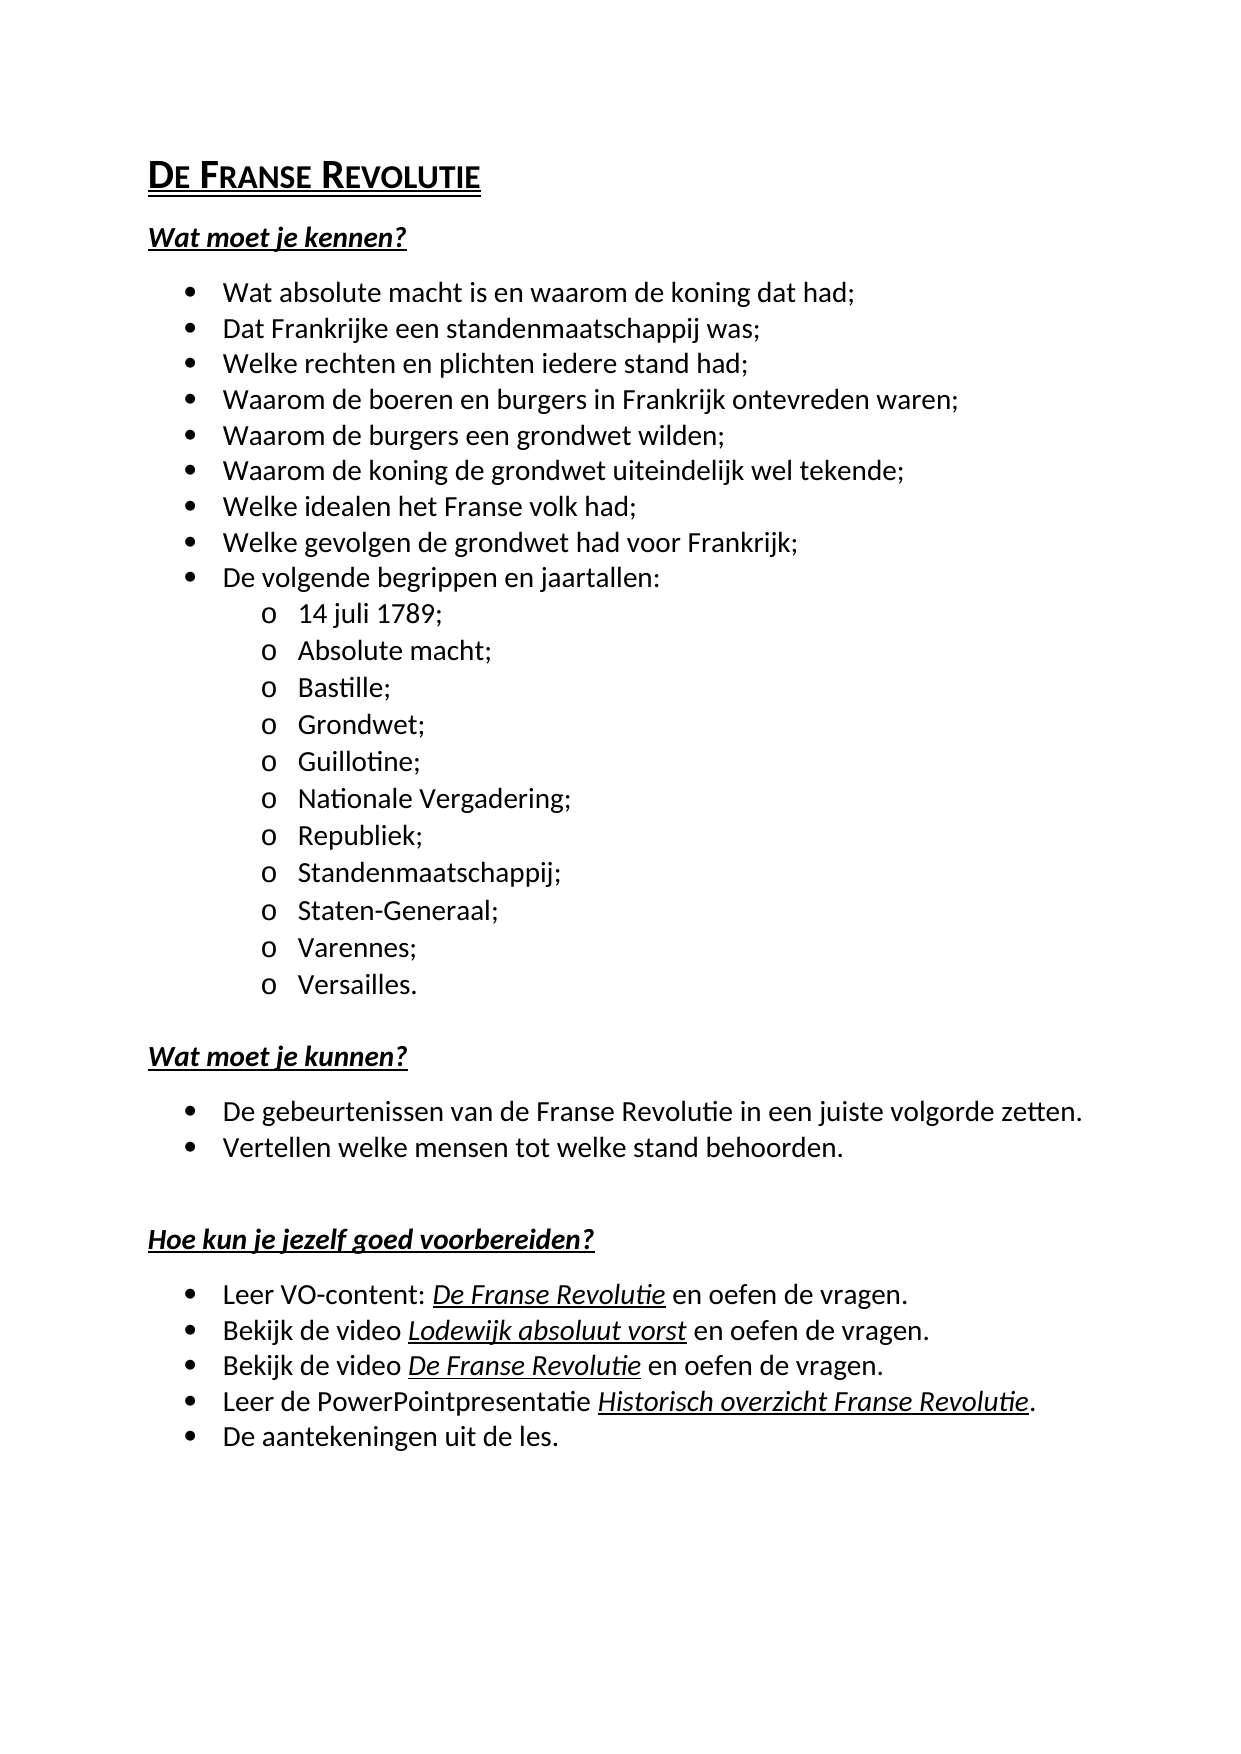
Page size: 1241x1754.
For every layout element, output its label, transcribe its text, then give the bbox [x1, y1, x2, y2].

list Guillotine; [260, 743, 1093, 780]
list Waarom de koning de grondwet uiteindelijk wel tekende; [185, 452, 1093, 488]
text De Franse Revolutie [148, 148, 1093, 198]
list Vertellen welke mensen tot welke stand behoorden. [185, 1129, 1093, 1165]
text Hoe kun je jezelf goed voorbereiden? [148, 1221, 1093, 1256]
list Absolute macht; [260, 632, 1093, 669]
list Staten-Generaal; [260, 892, 1093, 929]
list Waarom de boeren en burgers in Frankrijk ontevreden waren; [185, 381, 1093, 417]
list Republiek; [260, 817, 1093, 854]
list Bastille; [260, 669, 1093, 706]
list Dat Frankrijke een standenmaatschappij was; [185, 310, 1093, 346]
list Welke rechten en plichten iedere stand had; [185, 346, 1093, 381]
list Versailles. [260, 966, 1093, 1003]
list Waarom de burgers een grondwet wilden; [185, 417, 1093, 452]
list Welke idealen het Franse volk had; [185, 488, 1093, 524]
list Nationale Vergadering; [260, 780, 1093, 817]
list Grondwet; [260, 706, 1093, 743]
list Leer de PowerPointpresentatie Historisch overzicht Franse Revolutie. [185, 1383, 1093, 1418]
list Leer VO-content: De Franse Revolutie en oefen de vragen. [185, 1276, 1093, 1312]
list De aantekeningen uit de les. [185, 1418, 1093, 1454]
list De volgende begrippen en jaartallen: [185, 559, 1093, 595]
list Bekijk de video Lodewijk absoluut vorst en oefen de vragen. [185, 1312, 1093, 1347]
list Varennes; [260, 929, 1093, 966]
list De gebeurtenissen van de Franse Revolutie in een juiste volgorde zetten. [185, 1093, 1093, 1129]
list Bekijk de video De Franse Revolutie en oefen de vragen. [185, 1347, 1093, 1383]
text Wat moet je kennen? [148, 219, 1093, 255]
list 14 juli 1789; [260, 595, 1093, 632]
list Standenmaatschappij; [260, 854, 1093, 892]
text Wat moet je kunnen? [148, 1038, 1093, 1074]
list Wat absolute macht is en waarom de koning dat had; [185, 274, 1093, 310]
list Welke gevolgen de grondwet had voor Frankrijk; [185, 524, 1093, 559]
